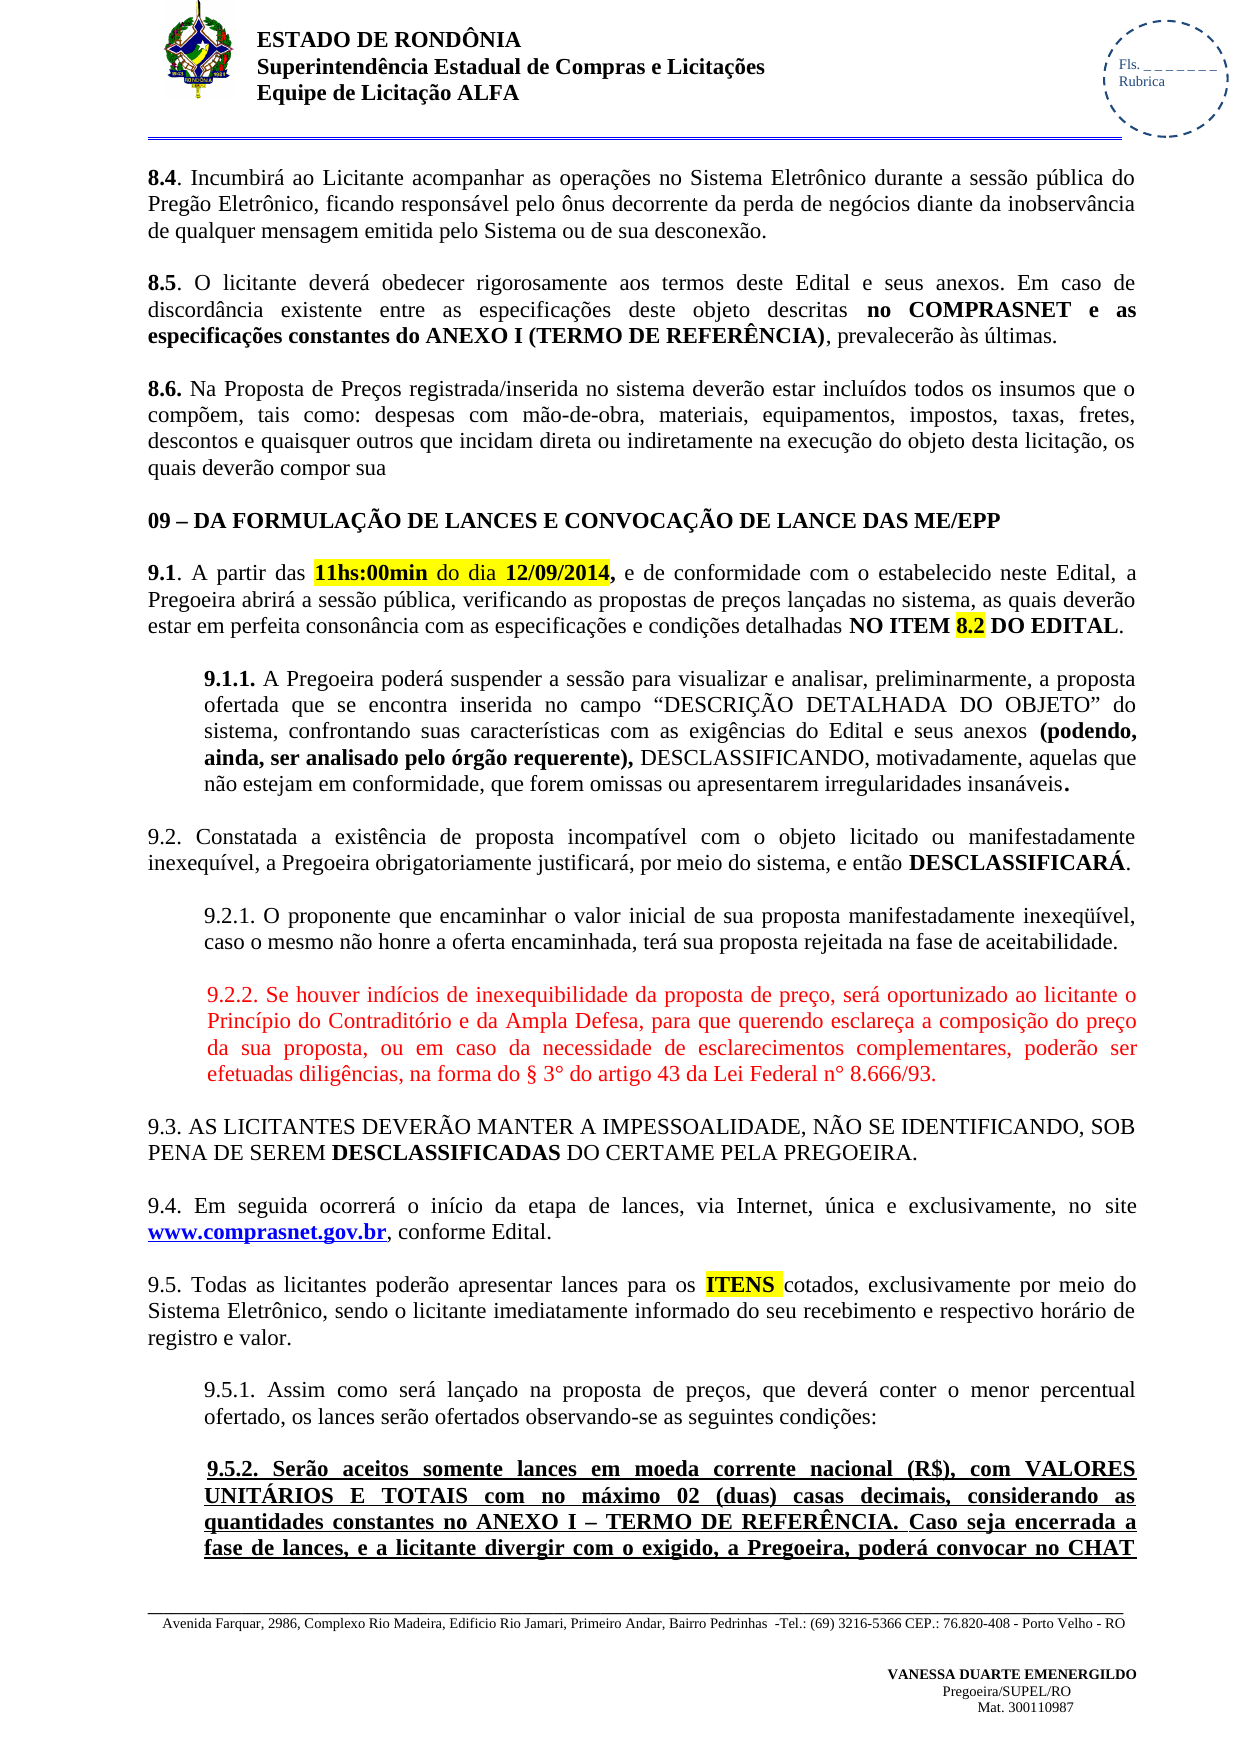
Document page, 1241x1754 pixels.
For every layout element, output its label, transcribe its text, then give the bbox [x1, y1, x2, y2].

text 9.1. A partir das 11hs:00min do dia 12/09/2014, e de conformidade com o estabelecido neste Edital, a Pregoeira abrirá a sessão pública, verificando as propostas de preços lançadas no sistema, as quais deverão estar em perfeita consonância com as especificações e condições detalhadas NO ITEM 8.2 DO EDITAL. [148, 559, 1137, 638]
text 9.3. AS LICITANTES DEVERÃO MANTER A IMPESSOALIDADE, NÃO SE IDENTIFICANDO, SOB PENA DE SEREM DESCLASSIFICADAS DO CERTAME PELA PREGOEIRA. [148, 1113, 1137, 1166]
text 9.2.1. O proponente que encaminhar o valor inicial de sua proposta manifestadamente inexeqüível, caso o mesmo não honre a oferta encaminhada, terá sua proposta rejeitada na fase de aceitabilidade. [204, 902, 1137, 955]
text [204, 1532, 1137, 1557]
text 9.5.1. Assim como será lançado na proposta de preços, que deverá conter o menor percentual ofertado, os lances serão ofertados observando-se as seguintes condições: [204, 1376, 1137, 1429]
text 8.4. Incumbirá ao Licitante acompanhar as operações no Sistema Eletrônico durante a sessão pública do Pregão Eletrônico, ficando responsável pelo ônus decorrente da perda de negócios diante da inobservância de qualquer mensagem emitida pelo Sistema ou de sua desconexão. [148, 164, 1137, 243]
text 09 – DA FORMULAÇÃO DE LANCES E CONVOCAÇÃO DE LANCE DAS ME/EPP [148, 507, 1137, 533]
text 9.4. Em seguida ocorrerá o início da etapa de lances, via Internet, única e exclusivamente, no site www.comprasnet.gov.br, conforme Edital. [148, 1192, 1137, 1244]
text 8.5. O licitante deverá obedecer rigorosamente aos termos deste Edital e seus anexos. Em caso de discordância existente entre as especificações deste objeto descritas no COMPRASNET e as especificações constantes do ANEXO I (TERMO DE REFERÊNCIA), prevalecerão às últimas. [148, 269, 1137, 348]
text 9.2. Constatada a existência de proposta incompatível com o objeto licitado ou manifestadamente inexequível, a Pregoeira obrigatoriamente justificará, por meio do sistema, e então DESCLASSIFICARÁ. [148, 823, 1137, 876]
text 9.5. Todas as licitantes poderão apresentar lances para os ITENS cotados, exclusivamente por meio do Sistema Eletrônico, sendo o licitante imediatamente informado do seu recebimento e respectivo horário de registro e valor. [148, 1271, 1137, 1350]
text 9.1.1. A Pregoeira poderá suspender a sessão para visualizar e analisar, preliminarmente, a proposta ofertada que se encontra inserida no campo “DESCRIÇÃO DETALHADA DO OBJETO” do sistema, confrontando suas características com as exigências do Edital e seus anexos (podendo, ainda, ser analisado pelo órgão requerente), DESCLASSIFICANDO, motivadamente, aquelas que não estejam em conformidade, que forem omissas ou apresentarem irregularidades insanáveis. [204, 665, 1137, 797]
text 9.2.2. Se houver indícios de inexequibilidade da proposta de preço, será oportunizado ao licitante o Princípio do Contraditório e da Ampla Defesa, para que querendo esclareça a composição do preço da sua proposta, ou em caso da necessidade de esclarecimentos complementares, poderão ser efetuadas diligências, na forma do § 3° do artigo 43 da Lei Federal n° 8.666/93. [207, 981, 1139, 1086]
picture [162, 0, 235, 100]
text 8.6. Na Proposta de Preços registrada/inserida no sistema deverão estar incluídos todos os insumos que o compõem, tais como: despesas com mão-de-obra, materiais, equipamentos, impostos, taxas, fretes, descontos e quaisquer outros que incidam direta ou indiretamente na execução do objeto desta licitação, os quais deverão compor sua [148, 375, 1137, 480]
